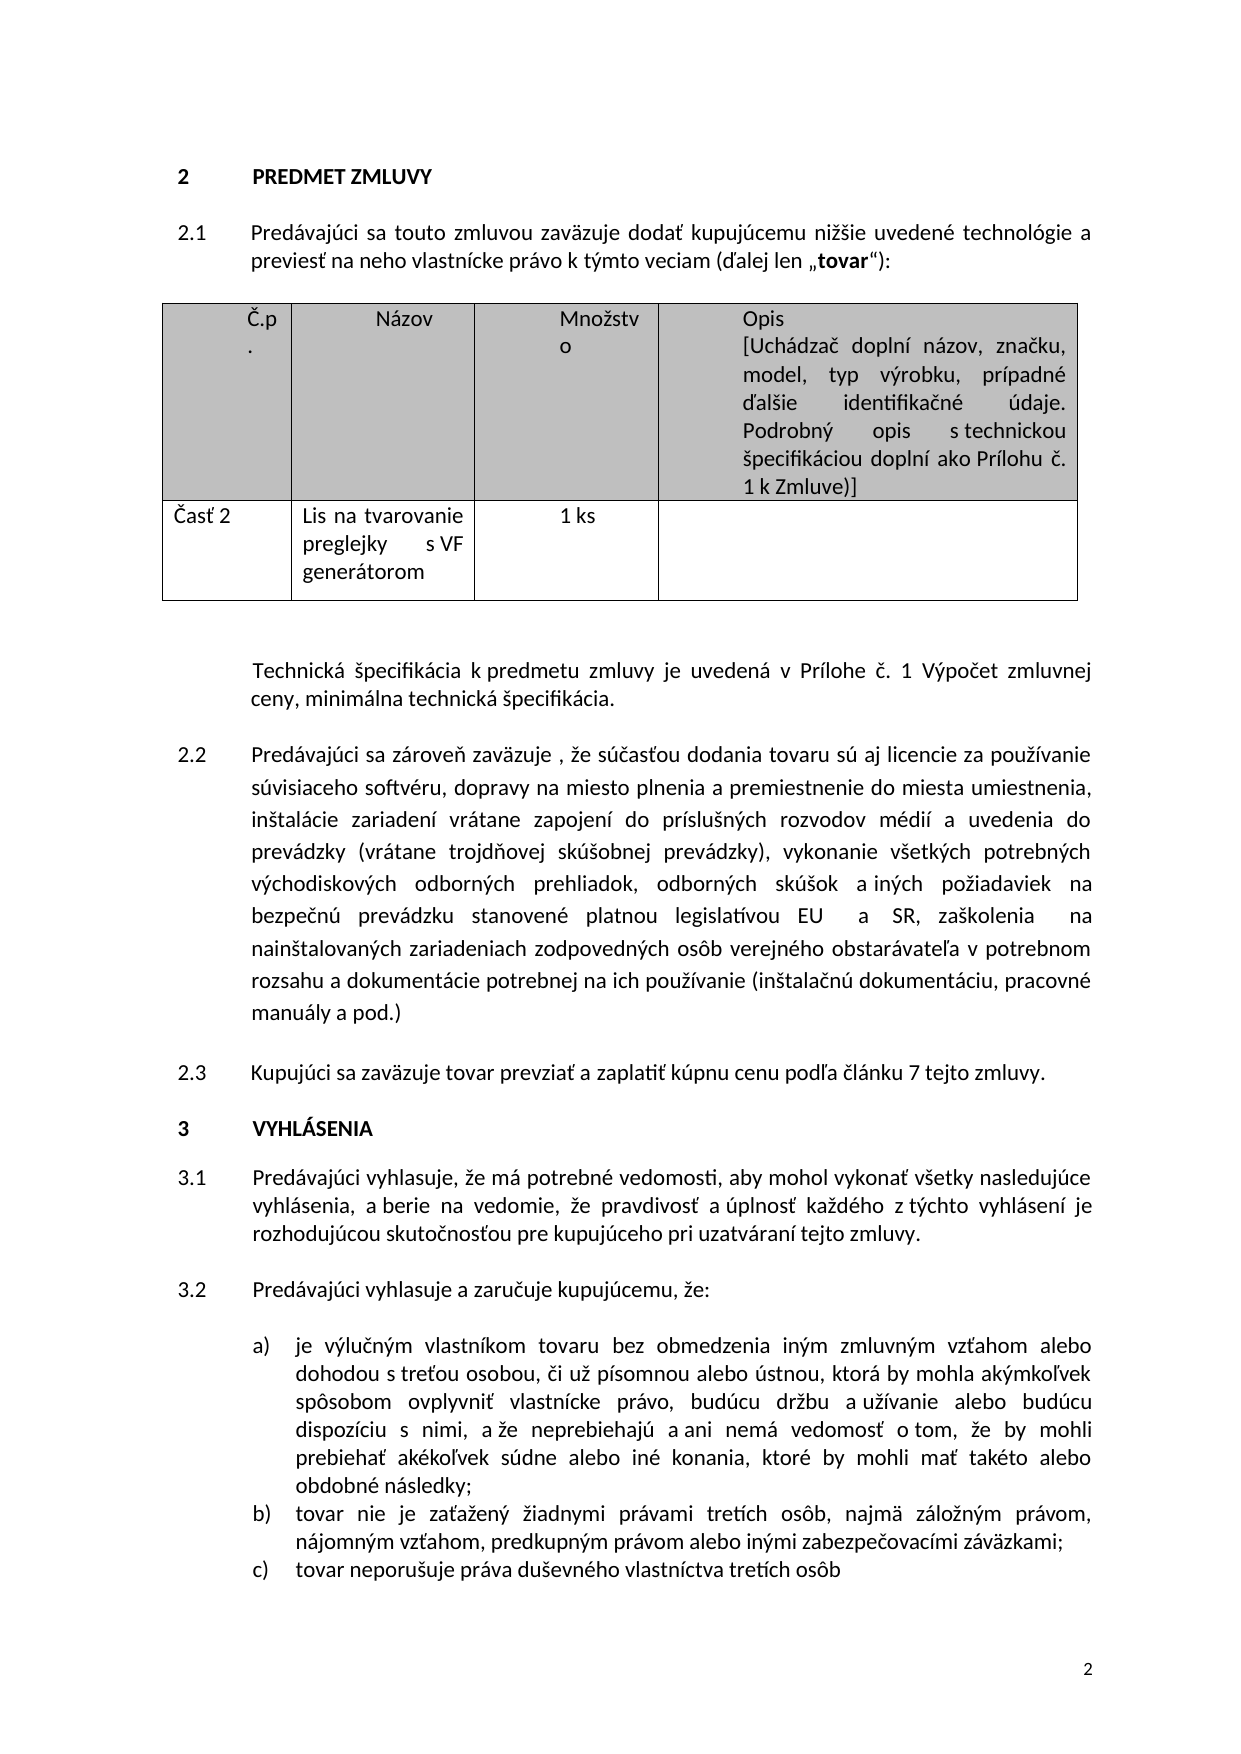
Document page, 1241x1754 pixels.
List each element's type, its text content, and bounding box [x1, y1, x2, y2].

text 2.3 Kupujúci sa zaväzuje tovar prevziať a zaplatiť kúpnu cenu podľa článku 7 tejto zmluvy. [177, 1058, 1092, 1086]
table_header Opis [Uchádzač doplní názov, značku, model, typ výrobku, prípadné ďalšie identifikačné údaje. Podrobný opis s technickou špecifikáciou doplní ako Prílohu č. 1 k Zmluve)] [659, 304, 1077, 500]
table_header Č.p. [163, 304, 291, 500]
table_header Názov [292, 304, 474, 500]
table_cell 1 ks [475, 501, 658, 599]
table_header Množstvo [475, 304, 658, 500]
table_cell [659, 501, 1077, 599]
list je výlučným vlastníkom tovaru bez obmedzenia iným zmluvným vzťahom alebo dohodou s treťou osobou, či už písomnou alebo ústnou, ktorá by mohla akýmkoľvek spôsobom ovplyvniť vlastnícke právo, budúcu držbu a užívanie alebo budúcu dispozíciu s nimi, a že neprebiehajú a ani nemá vedomosť o tom, že by mohli prebiehať akékoľvek súdne alebo iné konania, ktoré by mohli mať takéto alebo obdobné následky; [252, 1331, 1092, 1499]
text Technická špecifikácia k predmetu zmluvy je uvedená v Prílohe č. 1 Výpočet zmluvnej ceny, minimálna technická špecifikácia. [251, 657, 1092, 713]
list Predávajúci vyhlasuje a zaručuje kupujúcemu, že: [177, 1275, 1092, 1303]
list Predávajúci vyhlasuje, že má potrebné vedomosti, aby mohol vykonať všetky nasledujúce vyhlásenia, a berie na vedomie, že pravdivosť a úplnosť každého z týchto vyhlásení je rozhodujúcou skutočnosťou pre kupujúceho pri uzatváraní tejto zmluvy. [177, 1163, 1092, 1247]
list tovar nie je zaťažený žiadnymi právami tretích osôb, najmä záložným právom, nájomným vzťahom, predkupným právom alebo inými zabezpečovacími záväzkami; [252, 1499, 1092, 1555]
table_cell Lis na tvarovanie preglejky s VF generátorom [292, 501, 474, 599]
text 2.2 Predávajúci sa zároveň zaväzuje , že súčasťou dodania tovaru sú aj licencie za používanie súvisiaceho softvéru, dopravy na miesto plnenia a premiestnenie do miesta umiestnenia, inštalácie zariadení vrátane zapojení do príslušných rozvodov médií a uvedenia do prevádzky (vrátane trojdňovej skúšobnej prevádzky), vykonanie všetkých potrebných východiskových odborných prehliadok, odborných skúšok a iných požiadaviek na bezpečnú prevádzku stanovené platnou legislatívou EU a SR, zaškolenia na nainštalovaných zariadeniach zodpovedných osôb verejného obstarávateľa v potrebnom rozsahu a dokumentácie potrebnej na ich používanie (inštalačnú dokumentáciu, pracovné manuály a pod.) [177, 741, 1092, 1026]
table_cell Časť 2 [163, 501, 291, 599]
text 2.1 Predávajúci sa touto zmluvou zaväzuje dodať kupujúcemu nižšie uvedené technológie a previesť na neho vlastnícke právo k týmto veciam (ďalej len „tovar“): [177, 218, 1092, 274]
list tovar neporušuje práva duševného vlastníctva tretích osôb [252, 1555, 1092, 1583]
list VYHLÁSENIA [177, 1114, 1092, 1142]
list PREDMET ZMLUVY [177, 162, 1092, 191]
